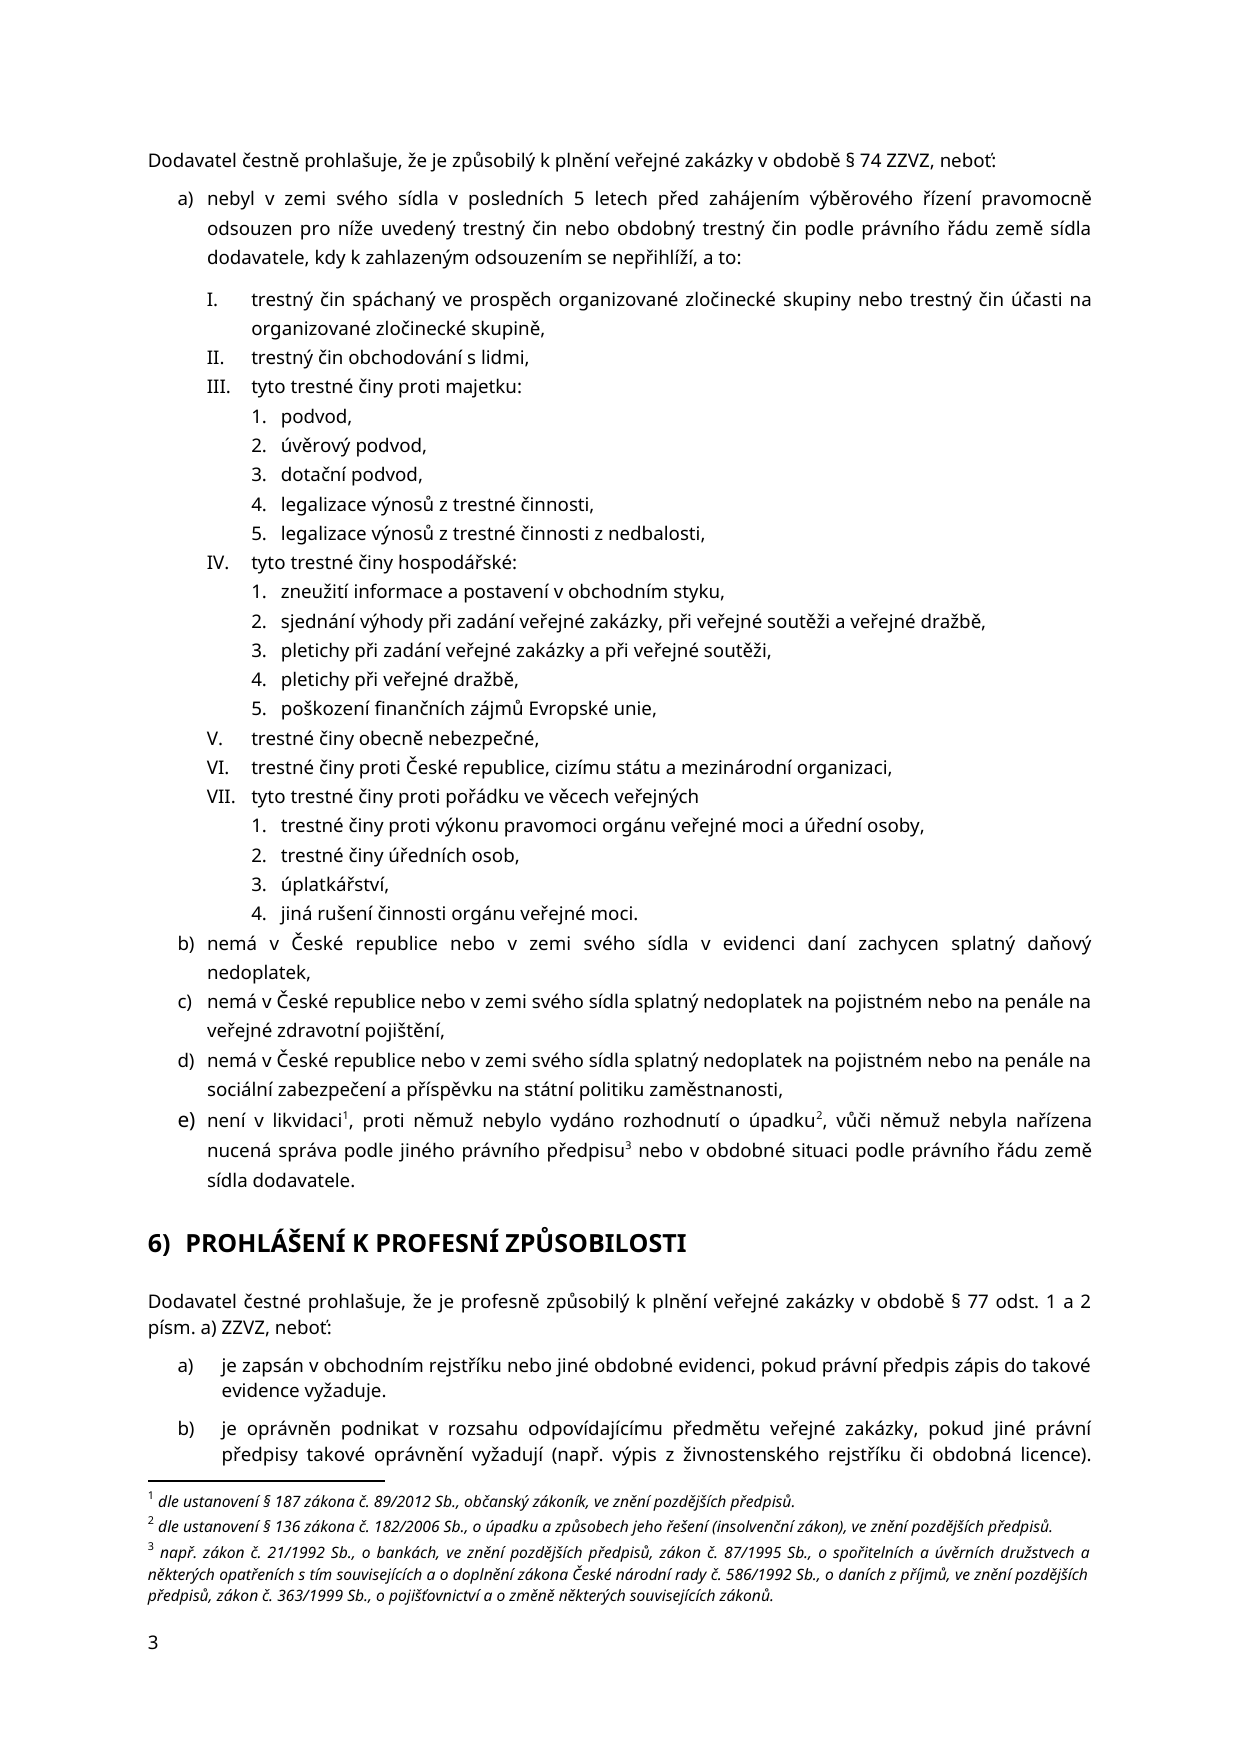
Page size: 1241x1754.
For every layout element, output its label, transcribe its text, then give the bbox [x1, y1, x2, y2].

list jiná rušení činnosti orgánu veřejné moci. [251, 901, 1093, 926]
list pletichy při zadání veřejné zakázky a při veřejné soutěži, [251, 637, 1093, 663]
list trestný čin spáchaný ve prospěch organizované zločinecké skupiny nebo trestný čin účasti na organizované zločinecké skupině, [207, 286, 1093, 341]
list sjednání výhody při zadání veřejné zakázky, při veřejné soutěži a veřejné dražbě, [251, 608, 1093, 633]
list tyto trestné činy proti pořádku ve věcech veřejných [207, 783, 1093, 809]
list nemá v České republice nebo v zemi svého sídla splatný nedoplatek na pojistném nebo na penále na sociální zabezpečení a příspěvku na státní politiku zaměstnanosti, [177, 1047, 1093, 1102]
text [177, 1416, 1093, 1467]
list legalizace výnosů z trestné činnosti, [251, 491, 1093, 516]
list podvod, [251, 403, 1093, 428]
list zneužití informace a postavení v obchodním styku, [251, 579, 1093, 604]
list trestné činy proti výkonu pravomoci orgánu veřejné moci a úřední osoby, [251, 813, 1093, 838]
list tyto trestné činy hospodářské: [207, 549, 1093, 575]
list tyto trestné činy proti majetku: [207, 374, 1093, 399]
list legalizace výnosů z trestné činnosti z nedbalosti, [251, 520, 1093, 546]
list trestné činy proti České republice, cizímu státu a mezinárodní organizaci, [207, 754, 1093, 780]
list nebyl v zemi svého sídla v posledních 5 letech před zahájením výběrového řízení pravomocně odsouzen pro níže uvedený trestný čin nebo obdobný trestný čin podle právního řádu země sídla dodavatele, kdy k zahlazeným odsouzením se nepřihlíží, a to: [177, 186, 1093, 270]
list není v likvidaci, proti němuž nebylo vydáno rozhodnutí o úpadku, vůči němuž nebyla nařízena nucená správa podle jiného právního předpisu nebo v obdobné situaci podle právního řádu země sídla dodavatele. [177, 1106, 1093, 1192]
text Dodavatel čestně prohlašuje, že je způsobilý k plnění veřejné zakázky v obdobě § 74 ZZVZ, neboť: [148, 148, 1093, 173]
list pletichy při veřejné dražbě, [251, 666, 1093, 692]
subtitle prohlášení k profesní způsobilosti [148, 1226, 687, 1260]
list poškození finančních zájmů Evropské unie, [251, 696, 1093, 721]
text Dodavatel čestné prohlašuje, že je profesně způsobilý k plnění veřejné zakázky v obdobě § 77 odst. 1 a 2 písm. a) ZZVZ, neboť: [148, 1251, 1093, 1339]
list trestné činy obecně nebezpečné, [207, 725, 1093, 751]
list nemá v České republice nebo v zemi svého sídla splatný nedoplatek na pojistném nebo na penále na veřejné zdravotní pojištění, [177, 988, 1093, 1043]
list úplatkářství, [251, 871, 1093, 897]
list trestné činy úředních osob, [251, 842, 1093, 868]
list nemá v České republice nebo v zemi svého sídla v evidenci daní zachycen splatný daňový nedoplatek, [177, 930, 1093, 985]
list trestný čin obchodování s lidmi, [207, 344, 1093, 370]
list dotační podvod, [251, 462, 1093, 487]
text a) je zapsán v obchodním rejstříku nebo jiné obdobné evidenci, pokud právní předpis zápis do takové evidence vyžaduje. [177, 1352, 1093, 1403]
list úvěrový podvod, [251, 432, 1093, 458]
